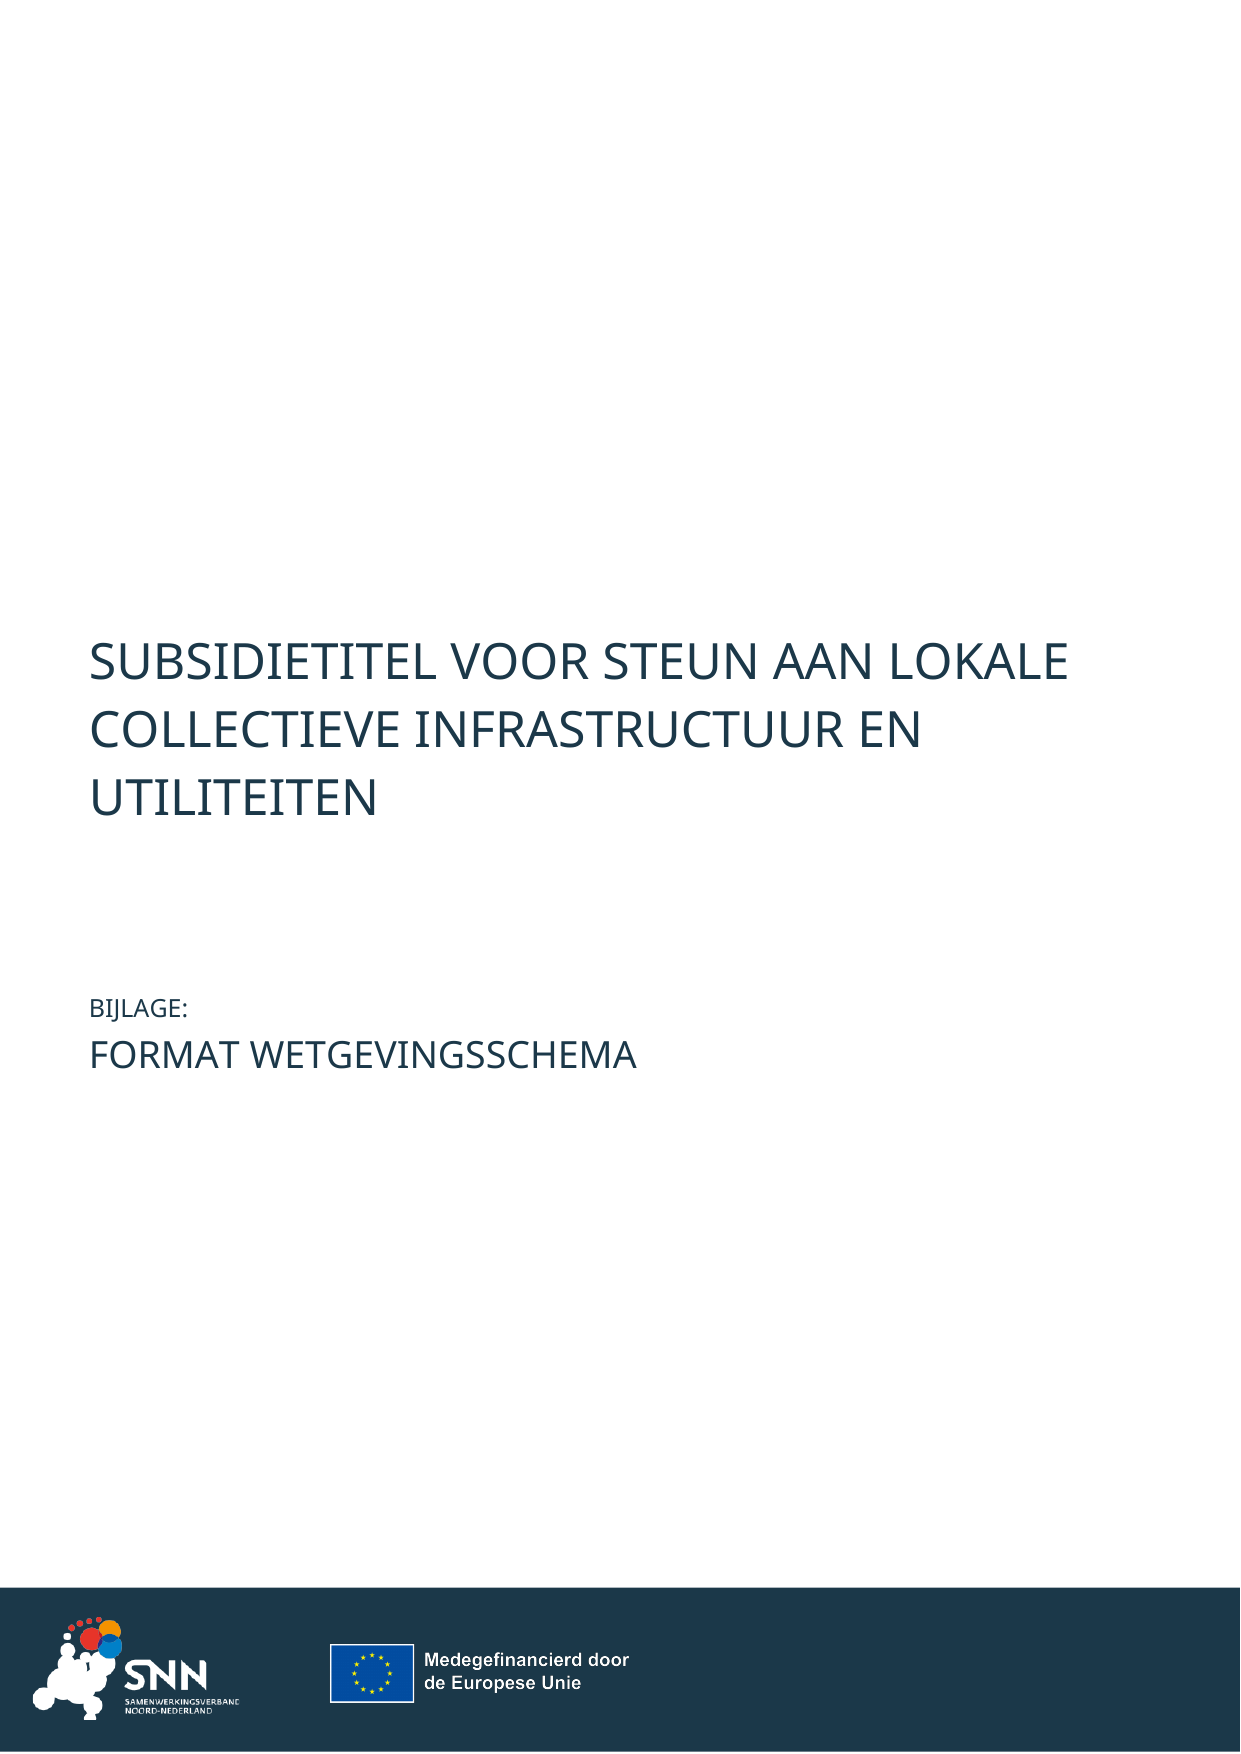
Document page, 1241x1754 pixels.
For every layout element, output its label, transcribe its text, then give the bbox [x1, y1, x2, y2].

text Bijlage: Format wetgevingsschema [89, 990, 1141, 1079]
picture [325, 1643, 674, 1705]
picture [32, 1617, 240, 1720]
text Subsidietitel voor steun aan lokale collectieve infrastructuur en utiliteiten [89, 626, 1137, 830]
